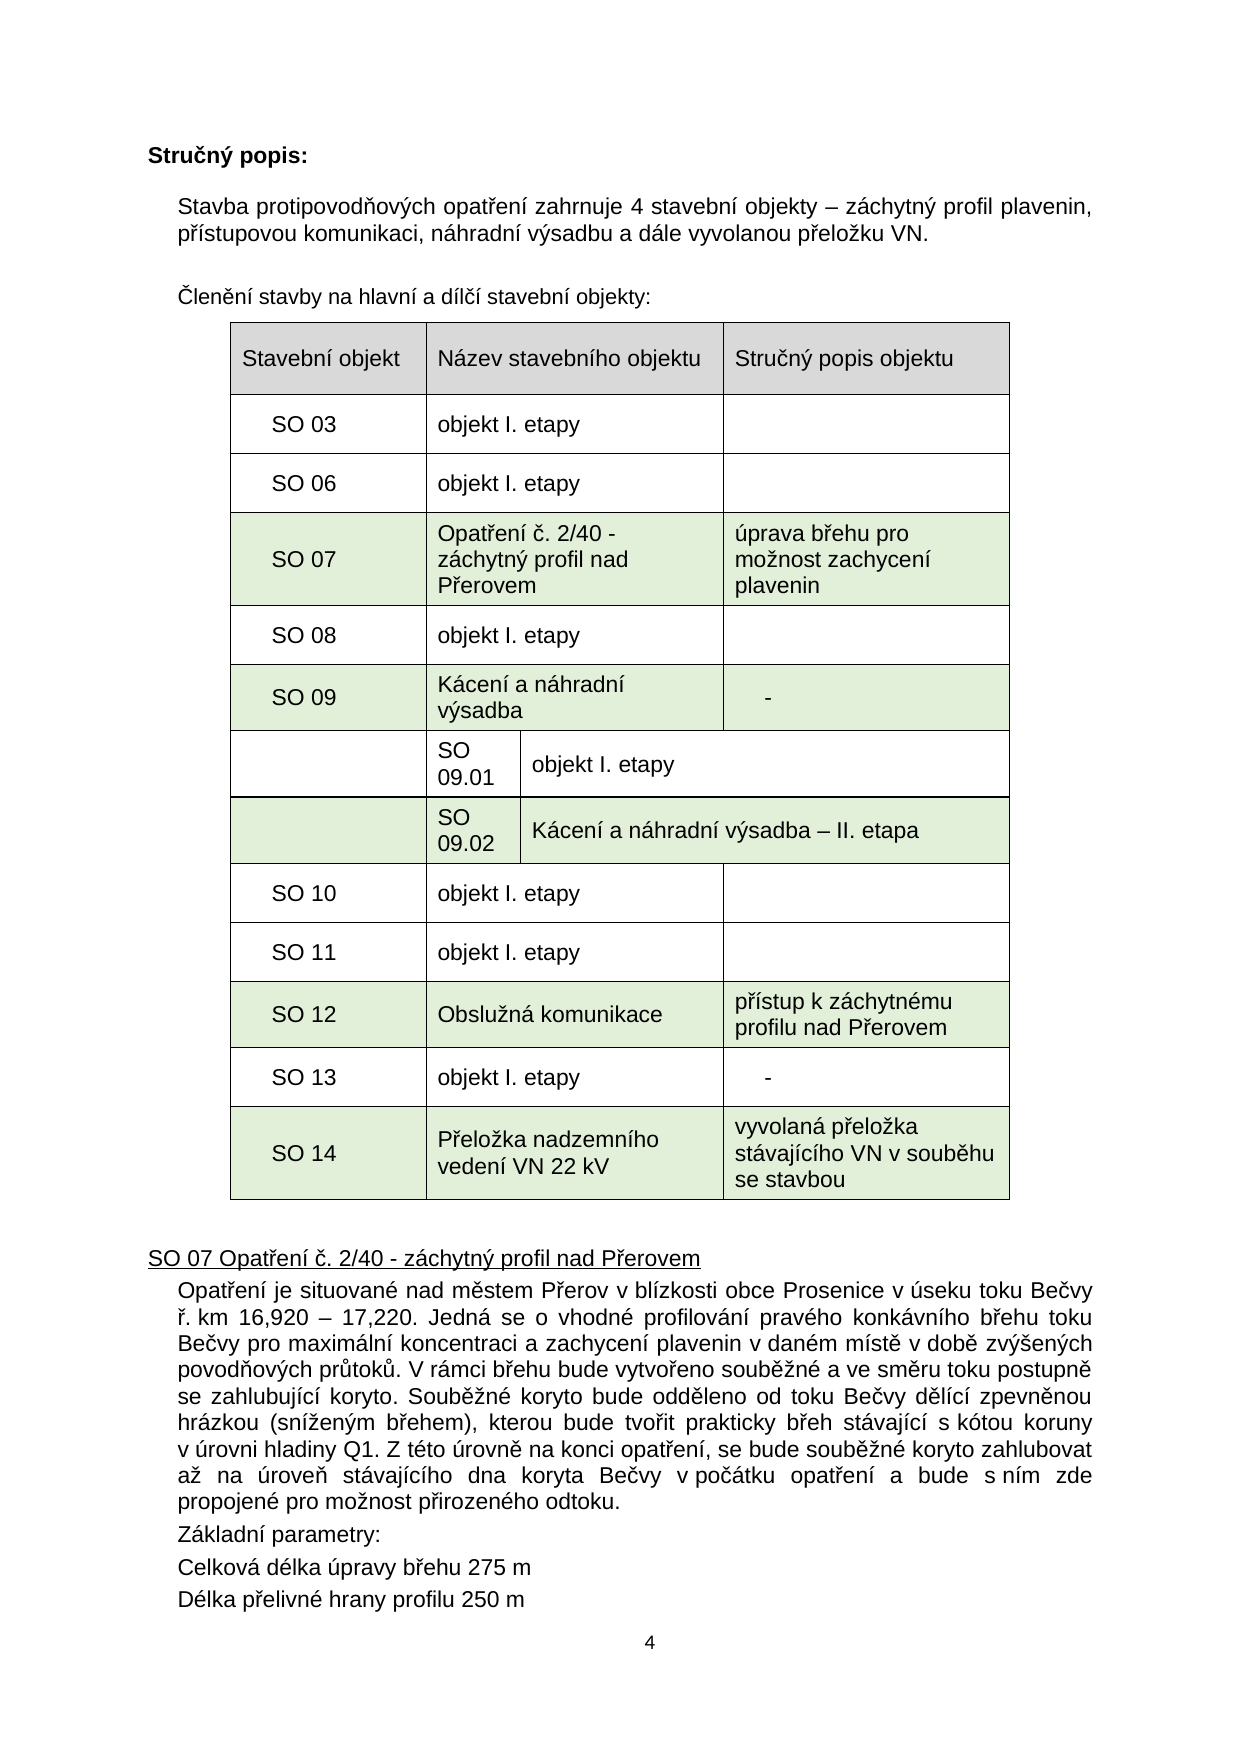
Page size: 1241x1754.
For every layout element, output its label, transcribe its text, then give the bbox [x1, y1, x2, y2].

table_cell SO 12 [231, 982, 426, 1047]
table_cell [724, 606, 1009, 664]
table_cell SO 13 [231, 1048, 426, 1106]
table_cell SO 06 [231, 454, 426, 512]
table_cell SO 09.01 [427, 731, 520, 796]
table_cell přístup k záchytnému profilu nad Přerovem [724, 982, 1009, 1047]
table_cell Obslužná komunikace [427, 982, 723, 1047]
table_cell objekt I. etapy [427, 923, 723, 981]
table_cell [724, 395, 1009, 453]
text SO 07 Opatření č. 2/40 - záchytný profil nad Přerovem [148, 1245, 1093, 1271]
table_cell SO 09.02 [427, 798, 520, 863]
table_cell objekt I. etapy [427, 454, 723, 512]
table_header Název stavebního objektu [427, 323, 723, 394]
table_cell úprava břehu pro možnost zachycení plavenin [724, 513, 1009, 605]
table_cell Kácení a náhradní výsadba – II. etapa [521, 798, 1009, 863]
table_cell objekt I. etapy [521, 731, 1009, 796]
table_cell objekt I. etapy [427, 395, 723, 453]
table_cell SO 07 [231, 513, 426, 605]
table_cell [231, 798, 426, 863]
table_cell SO 09 [231, 665, 426, 730]
table_cell Kácení a náhradní výsadba [427, 665, 723, 730]
table_cell SO 11 [231, 923, 426, 981]
table_cell objekt I. etapy [427, 606, 723, 664]
table_cell objekt I. etapy [427, 864, 723, 922]
table_cell vyvolaná přeložka stávajícího VN v souběhu se stavbou [724, 1107, 1009, 1199]
text Délka přelivné hrany profilu 250 m [177, 1586, 1093, 1612]
table_cell SO 08 [231, 606, 426, 664]
table_cell [724, 864, 1009, 922]
table_cell [724, 923, 1009, 981]
table_header Stručný popis objektu [724, 323, 1009, 394]
table_cell SO 14 [231, 1107, 426, 1199]
text Celková délka úpravy břehu 275 m [177, 1553, 1093, 1580]
table_cell SO 10 [231, 864, 426, 922]
table_cell - [724, 1048, 1009, 1106]
text Stručný popis: [148, 142, 1093, 169]
text Stavba protipovodňových opatření zahrnuje 4 stavební objekty – záchytný profil plavenin, přístupovou komunikaci, náhradní výsadbu a dále vyvolanou přeložku VN. [177, 193, 1093, 246]
table_cell objekt I. etapy [427, 1048, 723, 1106]
table_cell [724, 454, 1009, 512]
text Členění stavby na hlavní a dílčí stavební objekty: [148, 284, 1093, 309]
text Opatření je situované nad městem Přerov v blízkosti obce Prosenice v úseku toku Bečvy ř. km 16,920 – 17,220. Jedná se o vhodné profilování pravého konkávního břehu toku Bečvy pro maximální koncentraci a zachycení plavenin v daném místě v době zvýšených povodňových průtoků. V rámci břehu bude vytvořeno souběžné a ve směru toku postupně se zahlubující koryto. Souběžné koryto bude odděleno od toku Bečvy dělící zpevněnou hrázkou (sníženým břehem), kterou bude tvořit prakticky břeh stávající s kótou koruny v úrovni hladiny Q1. Z této úrovně na konci opatření, se bude souběžné koryto zahlubovat až na úroveň stávajícího dna koryta Bečvy v počátku opatření a bude s ním zde propojené pro možnost přirozeného odtoku. [177, 1277, 1093, 1514]
table_cell Opatření č. 2/40 - záchytný profil nad Přerovem [427, 513, 723, 605]
table_cell SO 03 [231, 395, 426, 453]
table_cell - [724, 665, 1009, 730]
text Základní parametry: [177, 1521, 1093, 1547]
table_header Stavební objekt [231, 323, 426, 394]
table_cell [231, 731, 426, 796]
table_cell Přeložka nadzemního vedení VN 22 kV [427, 1107, 723, 1199]
